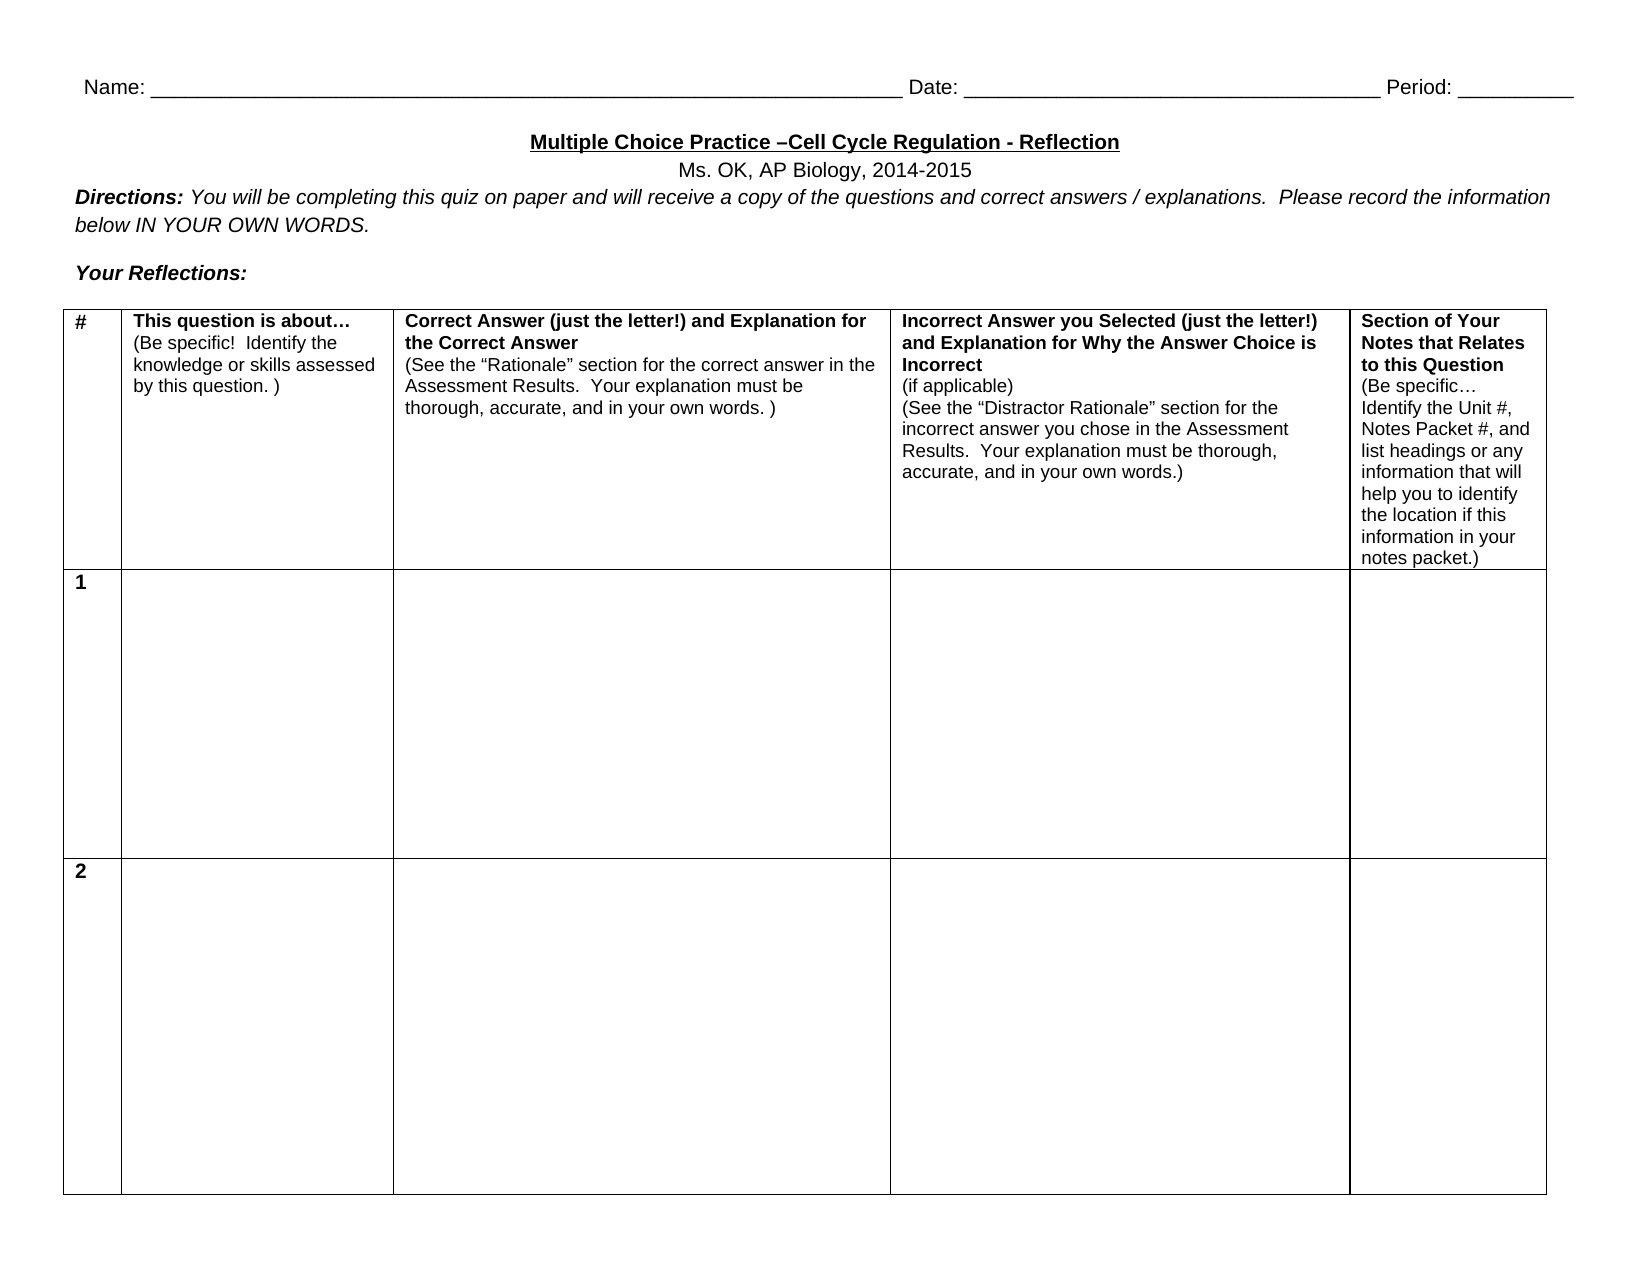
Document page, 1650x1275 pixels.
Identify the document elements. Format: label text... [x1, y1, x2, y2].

text Your Reflections: [75, 261, 1575, 285]
text Directions: You will be completing this quiz on paper and will receive a copy of the questions and correct answers / explanations. Please record the information below IN YOUR OWN WORDS. [75, 185, 1575, 236]
text Name: _________________________________________________________________ Date: ____________________________________ Period: __________ [75, 75, 1575, 99]
table_header # [64, 310, 121, 569]
table_cell 2 [64, 859, 121, 1194]
table_header Correct Answer (just the letter!) and Explanation for the Correct Answer (See the “Rationale” section for the correct answer in the Assessment Results. Your explanation must be thorough, accurate, and in your own words. ) [394, 310, 890, 569]
table_cell [891, 570, 1349, 857]
table_cell [122, 570, 393, 857]
text Ms. OK, AP Biology, 2014-2015 [75, 157, 1575, 181]
table_cell [394, 859, 890, 1194]
table_cell [891, 859, 1349, 1194]
table_header Incorrect Answer you Selected (just the letter!) and Explanation for Why the Answer Choice is Incorrect (if applicable) (See the “Distractor Rationale” section for the incorrect answer you chose in the Assessment Results. Your explanation must be thorough, accurate, and in your own words.) [891, 310, 1349, 569]
table_header This question is about… (Be specific! Identify the knowledge or skills assessed by this question. ) [122, 310, 393, 569]
table_cell [394, 570, 890, 857]
text Multiple Choice Practice –Cell Cycle Regulation - Reflection [75, 130, 1575, 154]
table_cell [1351, 859, 1546, 1194]
table_cell [122, 859, 393, 1194]
table_cell 1 [64, 570, 121, 857]
table_header Section of Your Notes that Relates to this Question (Be specific… Identify the Unit #, Notes Packet #, and list headings or any information that will help you to identify the location if this information in your notes packet.) [1351, 310, 1546, 569]
table_cell [1351, 570, 1546, 857]
